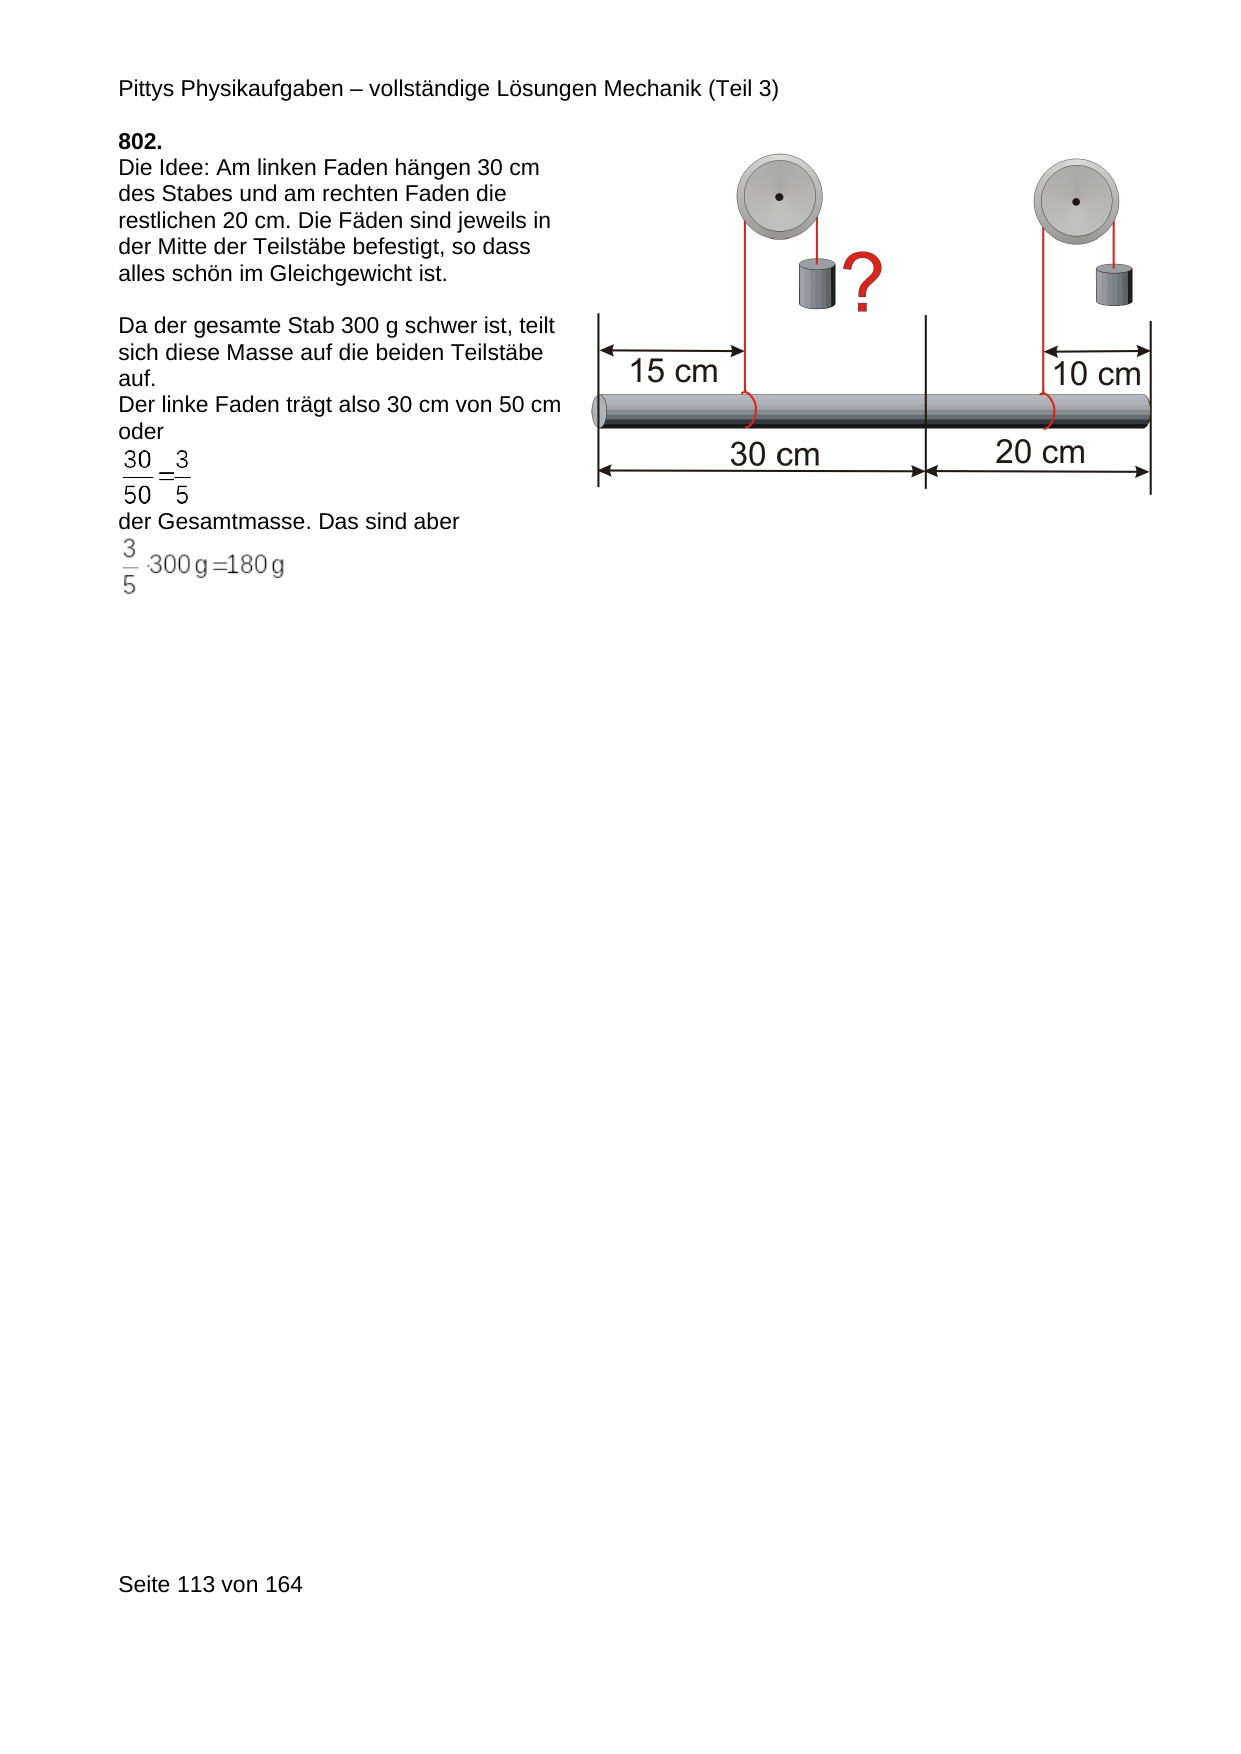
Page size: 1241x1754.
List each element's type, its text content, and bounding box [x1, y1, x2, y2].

text 802. [118, 128, 1152, 154]
picture [591, 153, 1152, 495]
table_header Die Idee: Am linken Faden hängen 30 cm des Stabes und am rechten Faden die restlichen 20 cm. Die Fäden sind jeweils in der Mitte der Teilstäbe befestigt, so dass alles schön im Gleichgewicht ist. Da der gesamte Stab 300 g schwer ist, teilt sich diese Masse auf die beiden Teilstäbe auf. Der linke Faden trägt also 30 cm von 50 cm oder der Gesamtmasse. Das sind aber [107, 154, 581, 625]
table_header [581, 154, 1163, 625]
